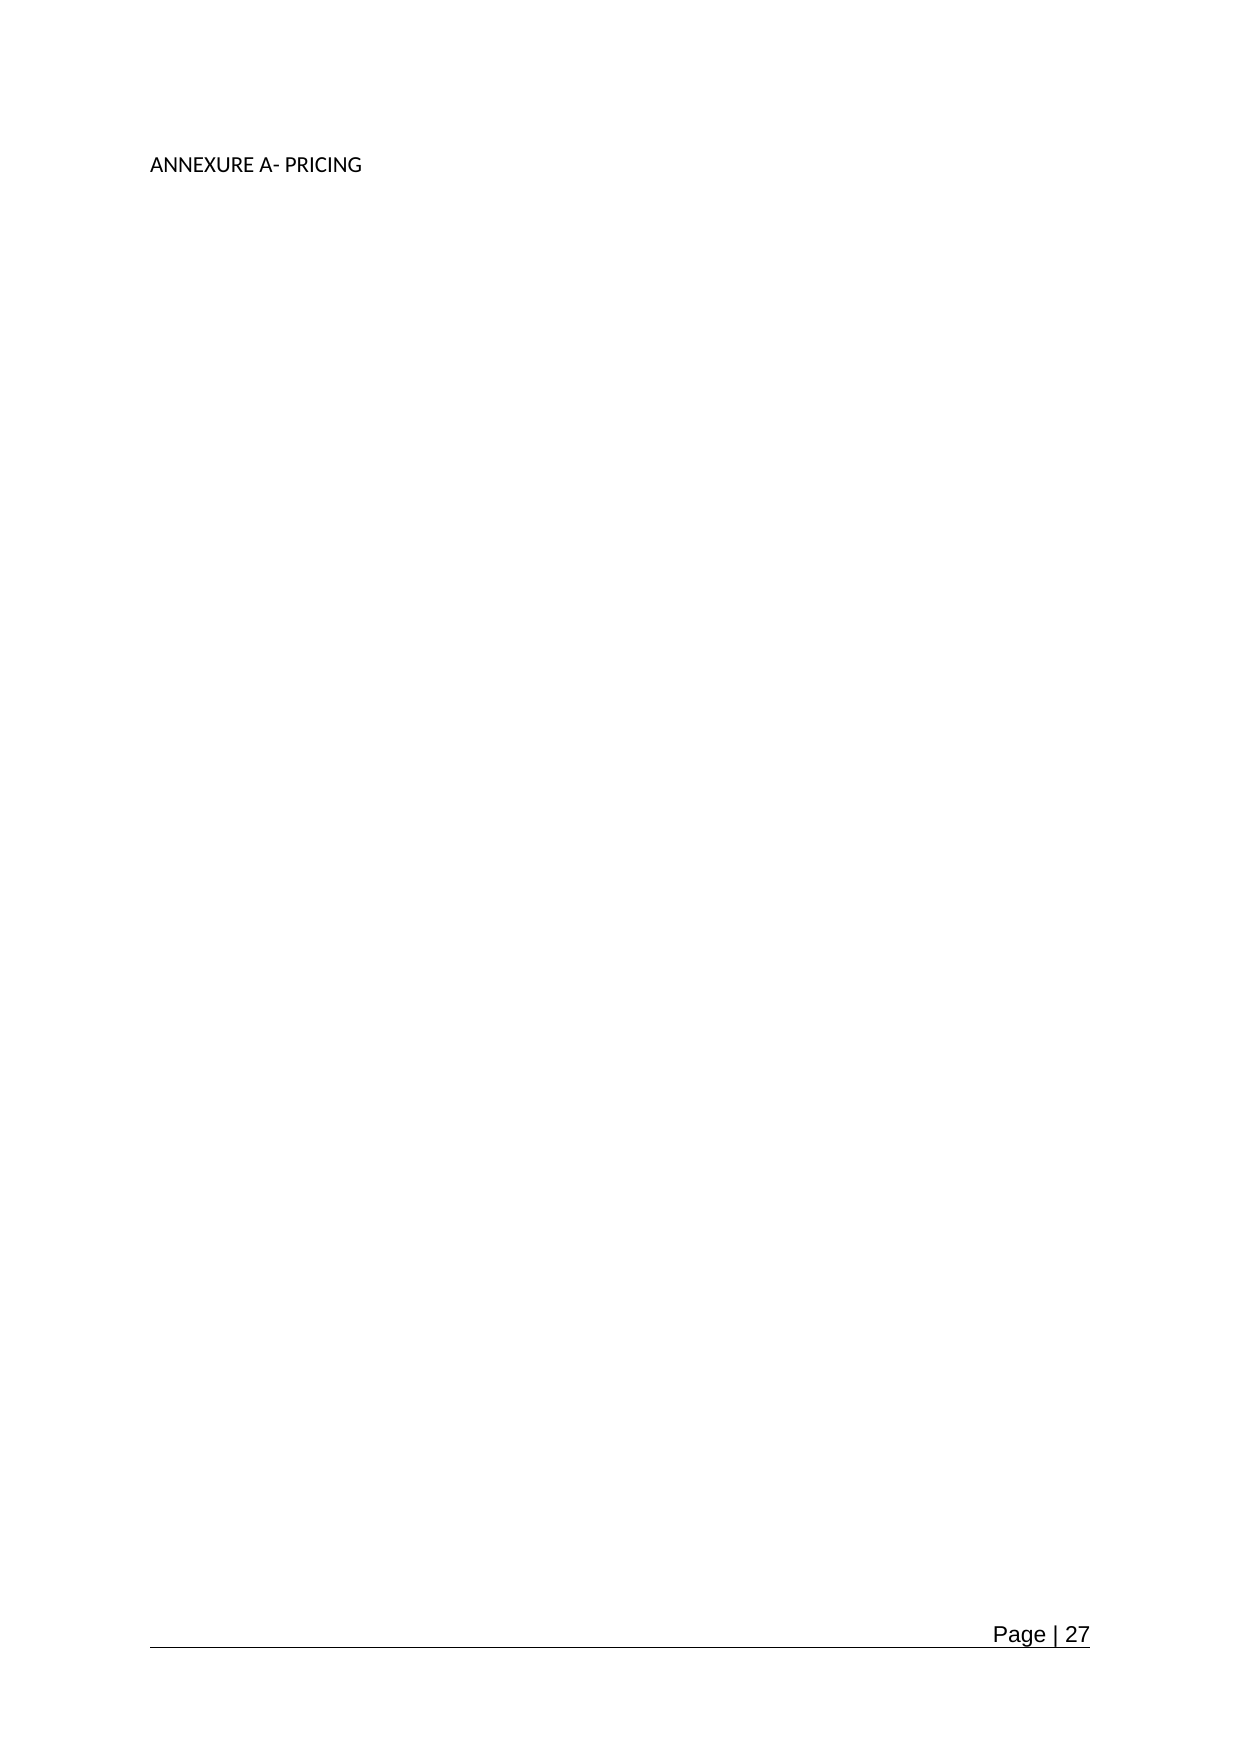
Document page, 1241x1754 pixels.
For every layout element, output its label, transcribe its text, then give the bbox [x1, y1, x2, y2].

text ANNEXURE A- PRICING [150, 150, 1090, 178]
